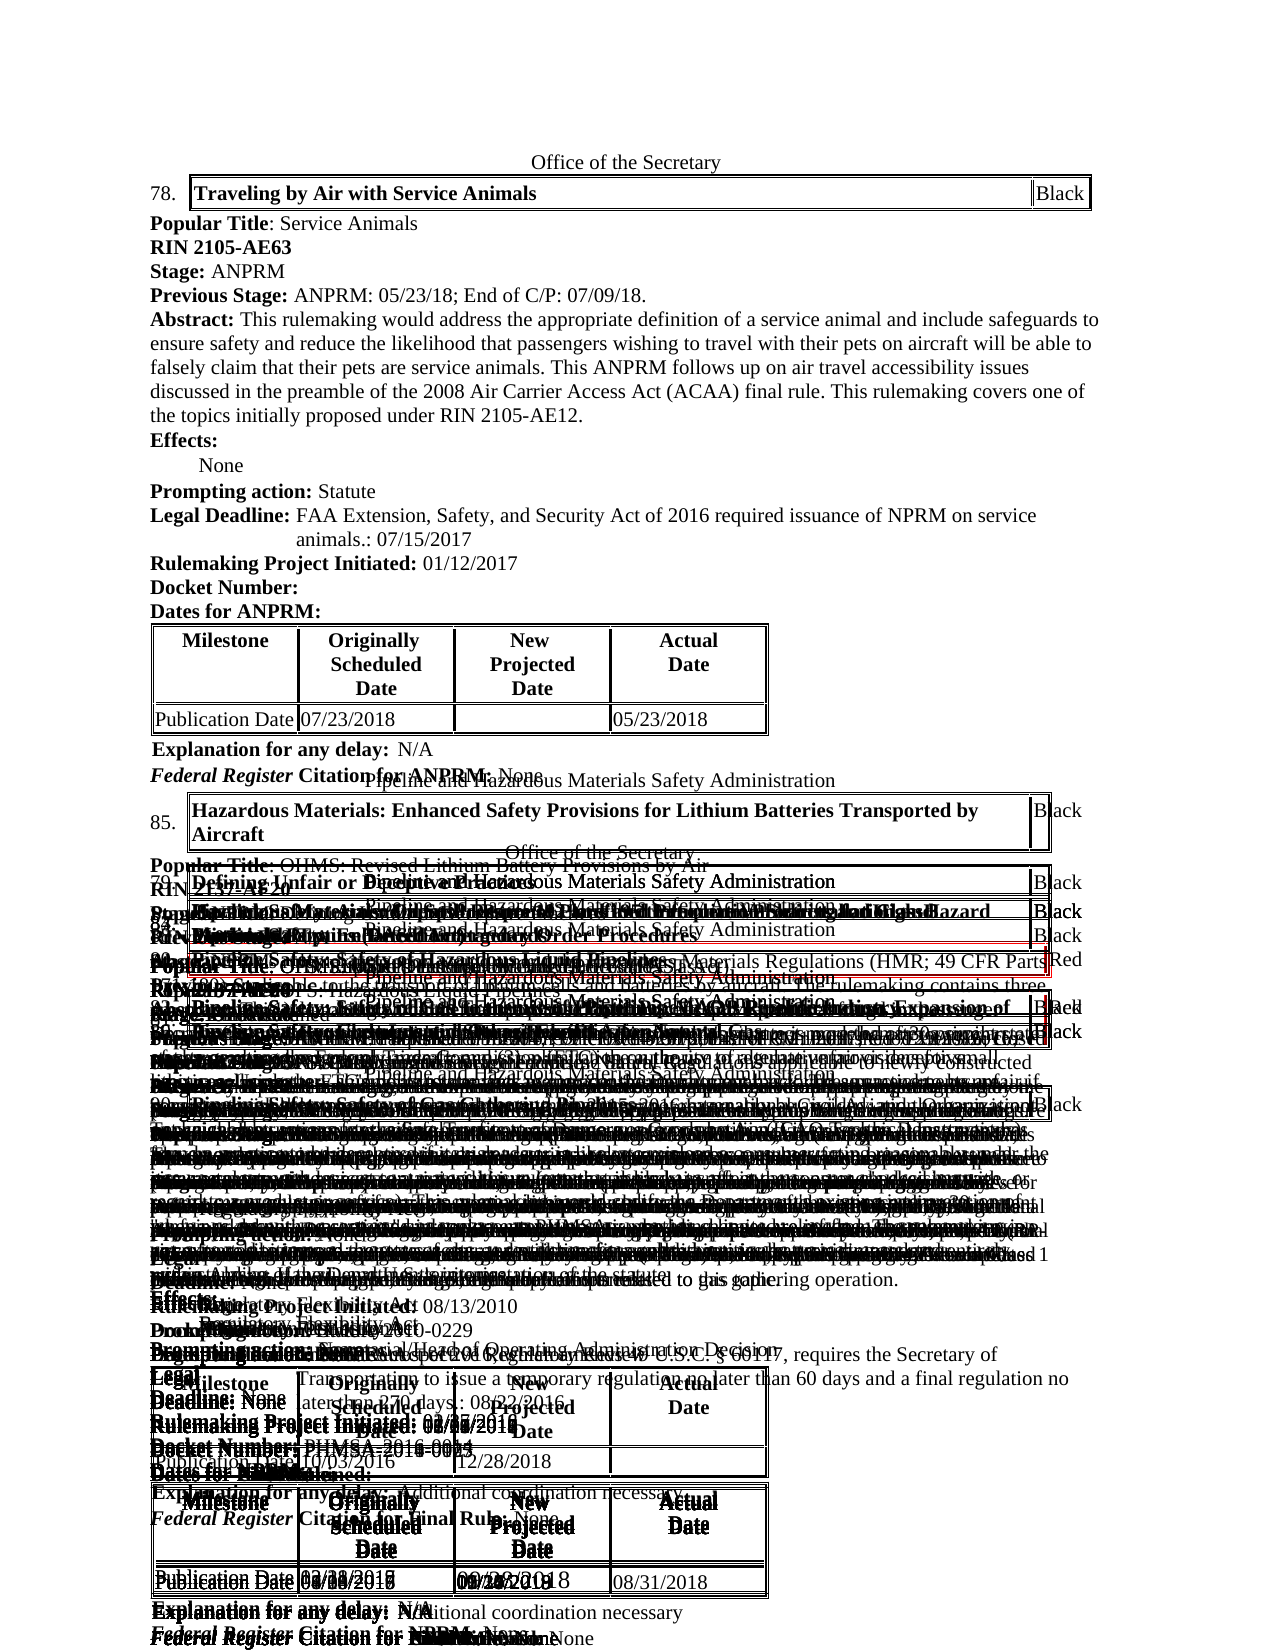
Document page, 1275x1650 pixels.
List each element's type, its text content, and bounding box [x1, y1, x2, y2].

table_header Office of the Secretary [150, 150, 1102, 174]
table_cell Docket Number: [150, 1438, 1050, 1462]
table_cell Prompting action: Statute [150, 479, 1102, 503]
table_cell [150, 503, 1102, 551]
table_header Pipeline and Hazardous Materials Safety Administration [150, 893, 1050, 917]
table_cell [192, 178, 1089, 208]
table_cell 88. [150, 917, 187, 954]
table_cell [188, 918, 1050, 953]
table_header Pipeline and Hazardous Materials Safety Administration [150, 989, 1050, 1013]
table_cell 90. [150, 1085, 187, 1122]
table_cell [188, 1087, 1050, 1121]
table_cell Popular Title: OHMS: Revised Lithium Battery Provisions by Air [150, 853, 1050, 869]
table_cell 89. [150, 1013, 187, 1050]
table_cell 78. [150, 174, 189, 211]
table_cell Dates for ANPRM: [150, 599, 1102, 736]
table_cell Effects: [150, 428, 1102, 479]
table_cell Abstract: This rulemaking would address the appropriate definition of a service animal and include safeguards to ensure safety and reduce the likelihood that passengers wishing to travel with their pets on aircraft will be able to falsely claim that their pets are service animals. This ANPRM follows up on air travel accessibility issues discussed in the preamble of the 2008 Air Carrier Access Act (ACAA) final rule. This rulemaking covers one of the topics initially proposed under RIN 2105-AE12. [150, 307, 1102, 427]
table_cell Popular Title: OPS: Enhanced Emergency Order Procedures [150, 954, 1050, 978]
table_cell Popular Title: OPS: Safety of Gas Gathering Pipelines [150, 1122, 1050, 1146]
table_cell Rulemaking Project Initiated: 03/01/2018 [150, 1414, 1050, 1438]
table_header Pipeline and Hazardous Materials Safety Administration [150, 1061, 1050, 1085]
table_cell Previous Stage: ANPRM: 05/23/18; End of C/P: 07/09/18. [150, 283, 1102, 307]
table_cell Dates for Final Rule: [150, 1462, 1050, 1599]
table_cell Stage: Final Rule [150, 1170, 1050, 1194]
table_cell Effects: [150, 1291, 1050, 1342]
table_cell 85. [150, 792, 187, 853]
table_header Pipeline and Hazardous Materials Safety Administration [150, 768, 1050, 792]
table_cell [150, 1366, 1050, 1414]
table_header Pipeline and Hazardous Materials Safety Administration [150, 869, 1050, 893]
table_cell Docket Number: [150, 575, 1102, 599]
table_cell Federal Register Citation for ANPRM: None [150, 763, 1102, 787]
table_cell RIN 2105-AE63 [150, 235, 1102, 259]
table_cell Federal Register Citation for Final Rule: None [150, 1626, 1050, 1650]
table_cell Popular Title: Service Animals [150, 211, 1102, 235]
table_cell [150, 736, 1102, 763]
table_cell [150, 1599, 1050, 1626]
table_cell Stage: ANPRM [150, 259, 1102, 283]
table_cell Rulemaking Project Initiated: 01/12/2017 [150, 551, 1102, 575]
table_cell Prompting action: None [150, 1342, 1050, 1366]
table_cell Abstract: This rulemaking would require all gas gathering pipeline operators to report incidents and annual pipeline data. PHMSA is also extending regulatory safety requirements to Type A gathering lines in Class 1 locations and is proposing to change certain definitions related to gas gathering operation. [150, 1218, 1050, 1291]
table_cell Previous Stage: NPRM: Publication Date 04/08/2016. [150, 1194, 1050, 1218]
table_cell RIN 2137-AF38 [150, 1146, 1050, 1170]
table_cell [188, 793, 1050, 852]
table_cell [188, 1015, 1050, 1049]
table_cell [1092, 174, 1102, 211]
